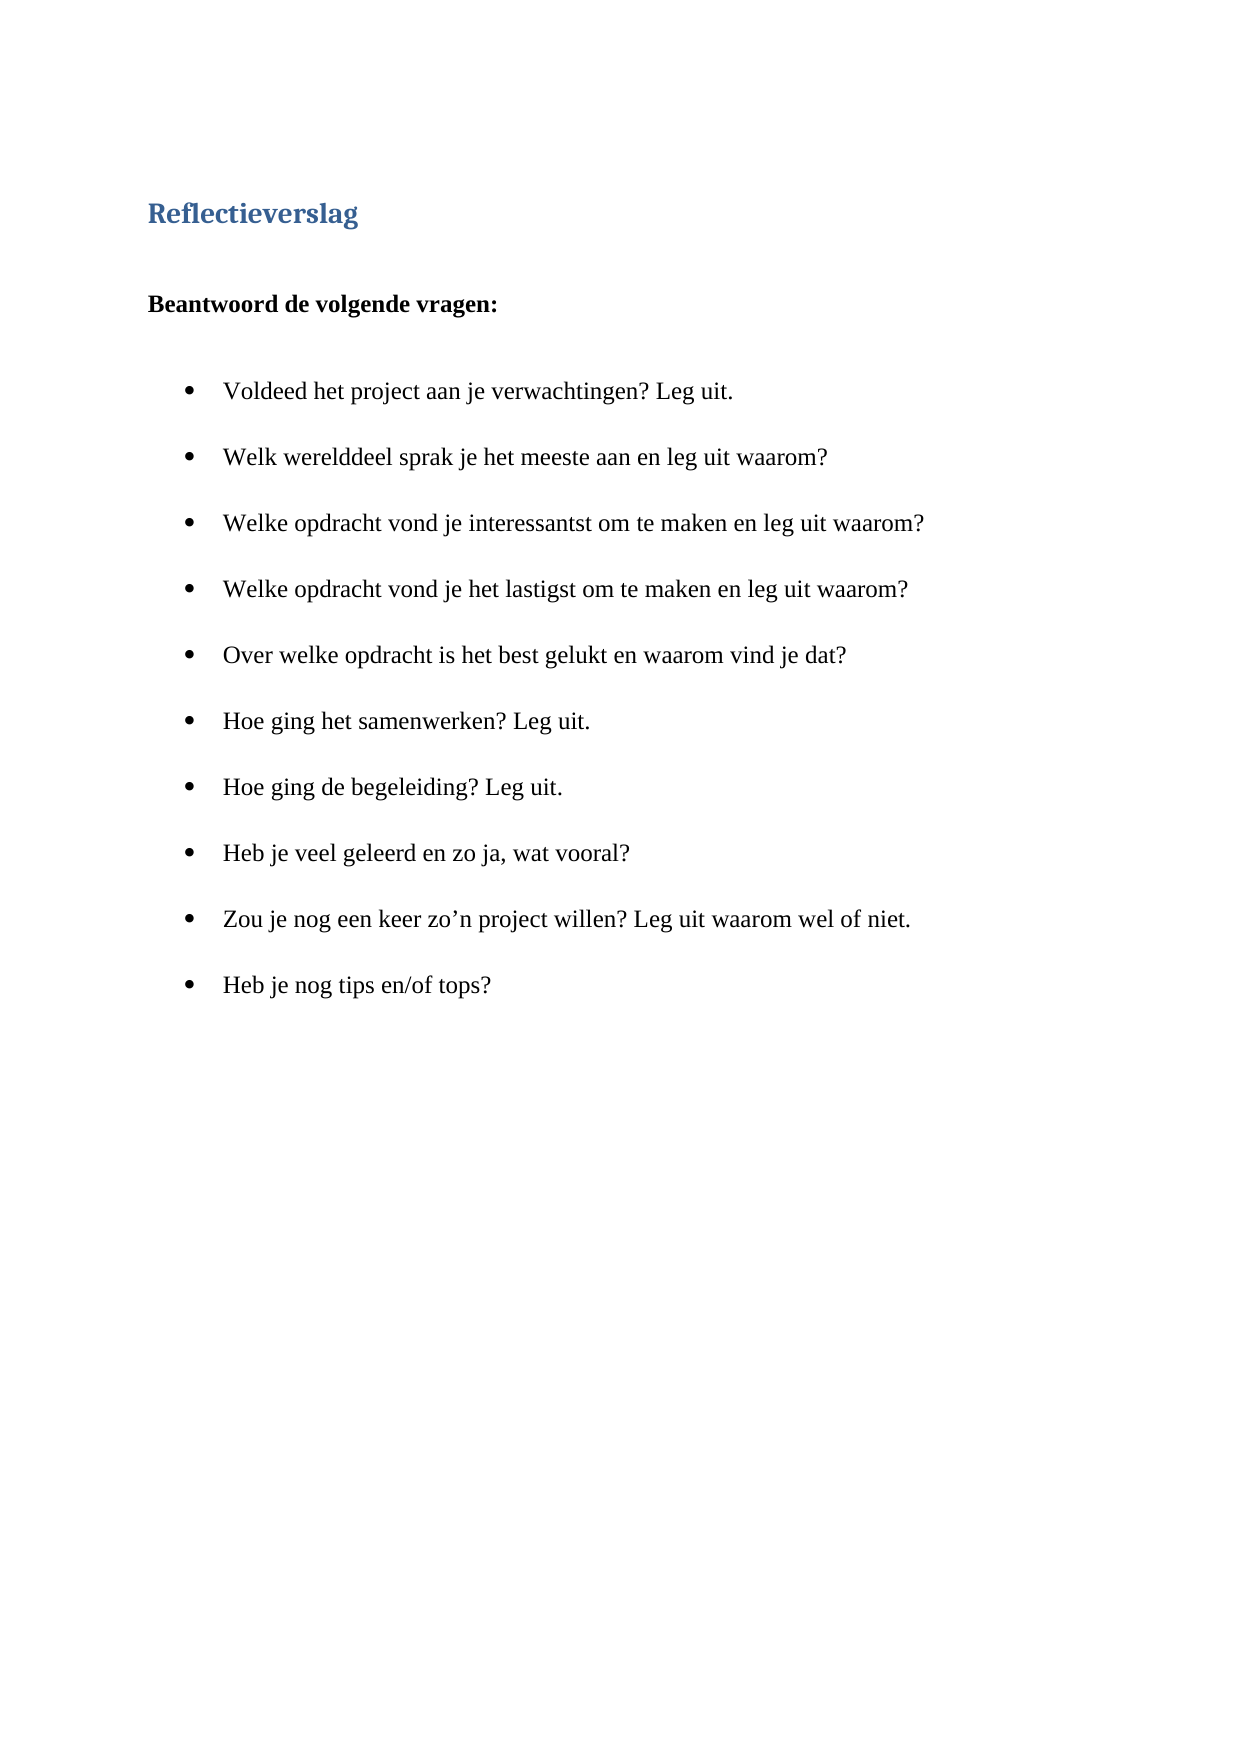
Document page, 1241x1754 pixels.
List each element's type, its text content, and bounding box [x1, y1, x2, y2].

list Hoe ging de begeleiding? Leg uit. [185, 772, 1093, 801]
list Hoe ging het samenwerken? Leg uit. [185, 706, 1093, 735]
list Heb je veel geleerd en zo ja, wat vooral? [185, 838, 1093, 867]
list Welk werelddeel sprak je het meeste aan en leg uit waarom? [185, 442, 1093, 471]
list Heb je nog tips en/of tops? [185, 970, 1093, 999]
list Welke opdracht vond je het lastigst om te maken en leg uit waarom? [185, 574, 1093, 603]
text Beantwoord de volgende vragen: [148, 289, 1093, 318]
list Zou je nog een keer zo’n project willen? Leg uit waarom wel of niet. [185, 904, 1093, 933]
subtitle Reflectieverslag [148, 198, 1093, 231]
list Voldeed het project aan je verwachtingen? Leg uit. [185, 376, 1093, 405]
list Over welke opdracht is het best gelukt en waarom vind je dat? [185, 640, 1093, 669]
list Welke opdracht vond je interessantst om te maken en leg uit waarom? [185, 508, 1093, 537]
